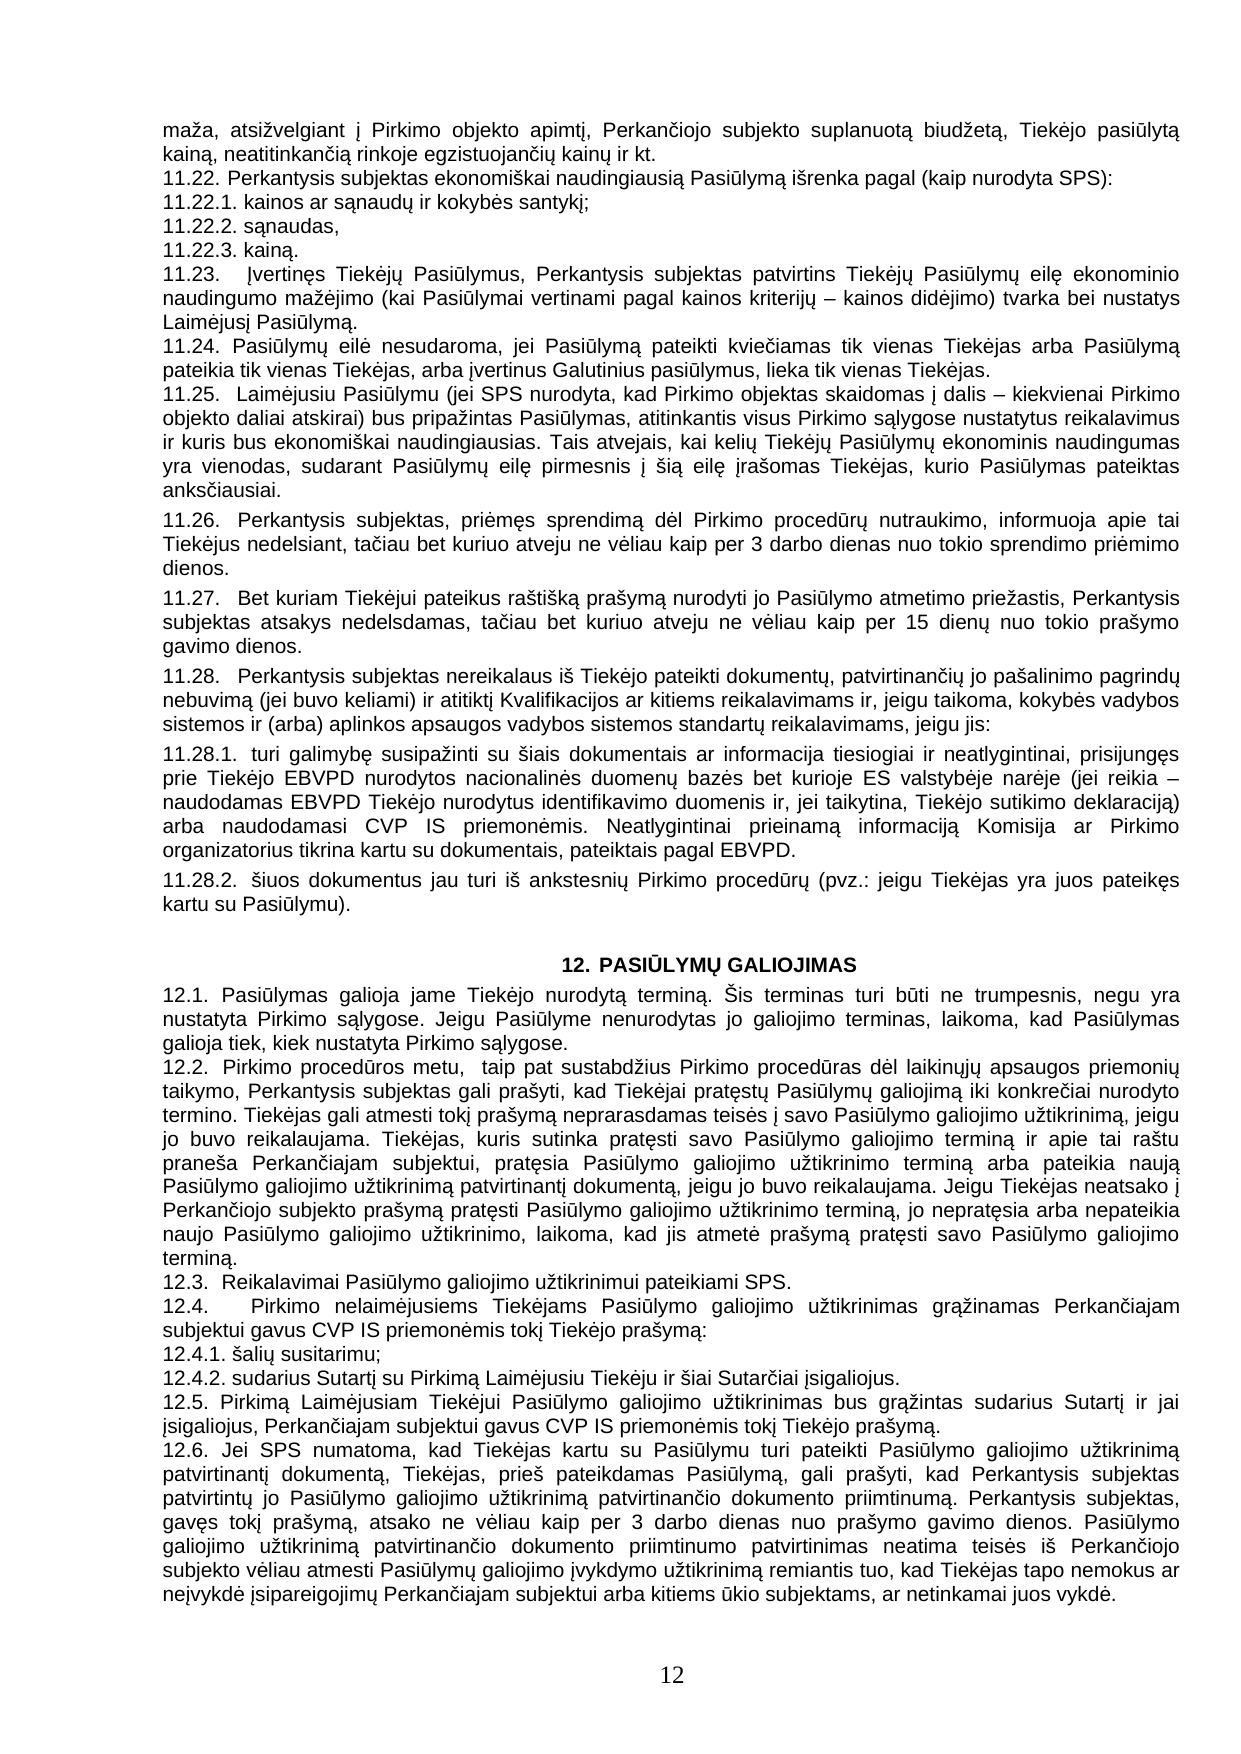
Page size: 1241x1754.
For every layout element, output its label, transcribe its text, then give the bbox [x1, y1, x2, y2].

list Jei SPS numatoma, kad Tiekėjas kartu su Pasiūlymu turi pateikti Pasiūlymo galiojimo užtikrinimą patvirtinantį dokumentą, Tiekėjas, prieš pateikdamas Pasiūlymą, gali prašyti, kad Perkantysis subjektas patvirtintų jo Pasiūlymo galiojimo užtikrinimą patvirtinančio dokumento priimtinumą. Perkantysis subjektas, gavęs tokį prašymą, atsako ne vėliau kaip per 3 darbo dienas nuo prašymo gavimo dienos. Pasiūlymo galiojimo užtikrinimą patvirtinančio dokumento priimtinumo patvirtinimas neatima teisės iš Perkančiojo subjekto vėliau atmesti Pasiūlymų galiojimo įvykdymo užtikrinimą remiantis tuo, kad Tiekėjas tapo nemokus ar neįvykdė įsipareigojimų Perkančiajam subjektui arba kitiems ūkio subjektams, ar netinkamai juos vykdė. [162, 1438, 1181, 1606]
list Laimėjusiu Pasiūlymu (jei SPS nurodyta, kad Pirkimo objektas skaidomas į dalis – kiekvienai Pirkimo objekto daliai atskirai) bus pripažintas Pasiūlymas, atitinkantis visus Pirkimo sąlygose nustatytus reikalavimus ir kuris bus ekonomiškai naudingiausias. Tais atvejais, kai kelių Tiekėjų Pasiūlymų ekonominis naudingumas yra vienodas, sudarant Pasiūlymų eilę pirmesnis į šią eilę įrašomas Tiekėjas, kurio Pasiūlymas pateiktas anksčiausiai. [162, 382, 1181, 501]
list Įvertinęs Tiekėjų Pasiūlymus, Perkantysis subjektas patvirtins Tiekėjų Pasiūlymų eilę ekonominio naudingumo mažėjimo (kai Pasiūlymai vertinami pagal kainos kriterijų – kainos didėjimo) tvarka bei nustatys Laimėjusį Pasiūlymą. [162, 262, 1181, 334]
list Perkantysis subjektas nereikalaus iš Tiekėjo pateikti dokumentų, patvirtinančių jo pašalinimo pagrindų nebuvimą (jei buvo keliami) ir atitiktį Kvalifikacijos ar kitiems reikalavimams ir, jeigu taikoma, kokybės vadybos sistemos ir (arba) aplinkos apsaugos vadybos sistemos standartų reikalavimams, jeigu jis: [162, 664, 1181, 736]
list šiuos dokumentus jau turi iš ankstesnių Pirkimo procedūrų (pvz.: jeigu Tiekėjas yra juos pateikęs kartu su Pasiūlymu). [162, 868, 1181, 916]
list Perkantysis subjektas, priėmęs sprendimą dėl Pirkimo procedūrų nutraukimo, informuoja apie tai Tiekėjus nedelsiant, tačiau bet kuriuo atveju ne vėliau kaip per 3 darbo dienas nuo tokio sprendimo priėmimo dienos. [162, 508, 1181, 579]
list Pasiūlymų eilė nesudaroma, jei Pasiūlymą pateikti kviečiamas tik vienas Tiekėjas arba Pasiūlymą pateikia tik vienas Tiekėjas, arba įvertinus Galutinius pasiūlymus, lieka tik vienas Tiekėjas. [162, 334, 1181, 382]
list 11.22.1. kainos ar sąnaudų ir kokybės santykį; [162, 190, 1181, 214]
list Bet kuriam Tiekėjui pateikus raštišką prašymą nurodyti jo Pasiūlymo atmetimo priežastis, Perkantysis subjektas atsakys nedelsdamas, tačiau bet kuriuo atveju ne vėliau kaip per 15 dienų nuo tokio prašymo gavimo dienos. [162, 586, 1181, 658]
list Pasiūlymas galioja jame Tiekėjo nurodytą terminą. Šis terminas turi būti ne trumpesnis, negu yra nustatyta Pirkimo sąlygose. Jeigu Pasiūlyme nenurodytas jo galiojimo terminas, laikoma, kad Pasiūlymas galioja tiek, kiek nustatyta Pirkimo sąlygose. [162, 983, 1181, 1054]
list Pirkimo procedūros metu, taip pat sustabdžius Pirkimo procedūras dėl laikinųjų apsaugos priemonių taikymo, Perkantysis subjektas gali prašyti, kad Tiekėjai pratęstų Pasiūlymų galiojimą iki konkrečiai nurodyto termino. Tiekėjas gali atmesti tokį prašymą neprarasdamas teisės į savo Pasiūlymo galiojimo užtikrinimą, jeigu jo buvo reikalaujama. Tiekėjas, kuris sutinka pratęsti savo Pasiūlymo galiojimo terminą ir apie tai raštu praneša Perkančiajam subjektui, pratęsia Pasiūlymo galiojimo užtikrinimo terminą arba pateikia naują Pasiūlymo galiojimo užtikrinimą patvirtinantį dokumentą, jeigu jo buvo reikalaujama. Jeigu Tiekėjas neatsako į Perkančiojo subjekto prašymą pratęsti Pasiūlymo galiojimo užtikrinimo terminą, jo nepratęsia arba nepateikia naujo Pasiūlymo galiojimo užtikrinimo, laikoma, kad jis atmetė prašymą pratęsti savo Pasiūlymo galiojimo terminą. [162, 1054, 1181, 1270]
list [162, 118, 1181, 166]
list Reikalavimai Pasiūlymo galiojimo užtikrinimui pateikiami SPS. [162, 1270, 1181, 1294]
list 12.4.1. šalių susitarimu; [162, 1342, 1181, 1366]
list 11.22.3. kainą. [162, 238, 1181, 262]
list 12.4.2. sudarius Sutartį su Pirkimą Laimėjusiu Tiekėju ir šiai Sutarčiai įsigaliojus. [162, 1366, 1181, 1390]
list turi galimybę susipažinti su šiais dokumentais ar informacija tiesiogiai ir neatlygintinai, prisijungęs prie Tiekėjo EBVPD nurodytos nacionalinės duomenų bazės bet kurioje ES valstybėje narėje (jei reikia – naudodamas EBVPD Tiekėjo nurodytus identifikavimo duomenis ir, jei taikytina, Tiekėjo sutikimo deklaraciją) arba naudodamasi CVP IS priemonėmis. Neatlygintinai prieinamą informaciją Komisija ar Pirkimo organizatorius tikrina kartu su dokumentais, pateiktais pagal EBVPD. [162, 742, 1181, 862]
list Pirkimo nelaimėjusiems Tiekėjams Pasiūlymo galiojimo užtikrinimas grąžinamas Perkančiajam subjektui gavus CVP IS priemonėmis tokį Tiekėjo prašymą: [162, 1294, 1181, 1342]
list 12.5. Pirkimą Laimėjusiam Tiekėjui Pasiūlymo galiojimo užtikrinimas bus grąžintas sudarius Sutartį ir jai įsigaliojus, Perkančiajam subjektui gavus CVP IS priemonėmis tokį Tiekėjo prašymą. [162, 1390, 1181, 1438]
subtitle PASIŪLYMŲ GALIOJIMAS [237, 952, 1181, 976]
list Perkantysis subjektas ekonomiškai naudingiausią Pasiūlymą išrenka pagal (kaip nurodyta SPS): [162, 166, 1181, 190]
list 11.22.2. sąnaudas, [162, 214, 1181, 238]
